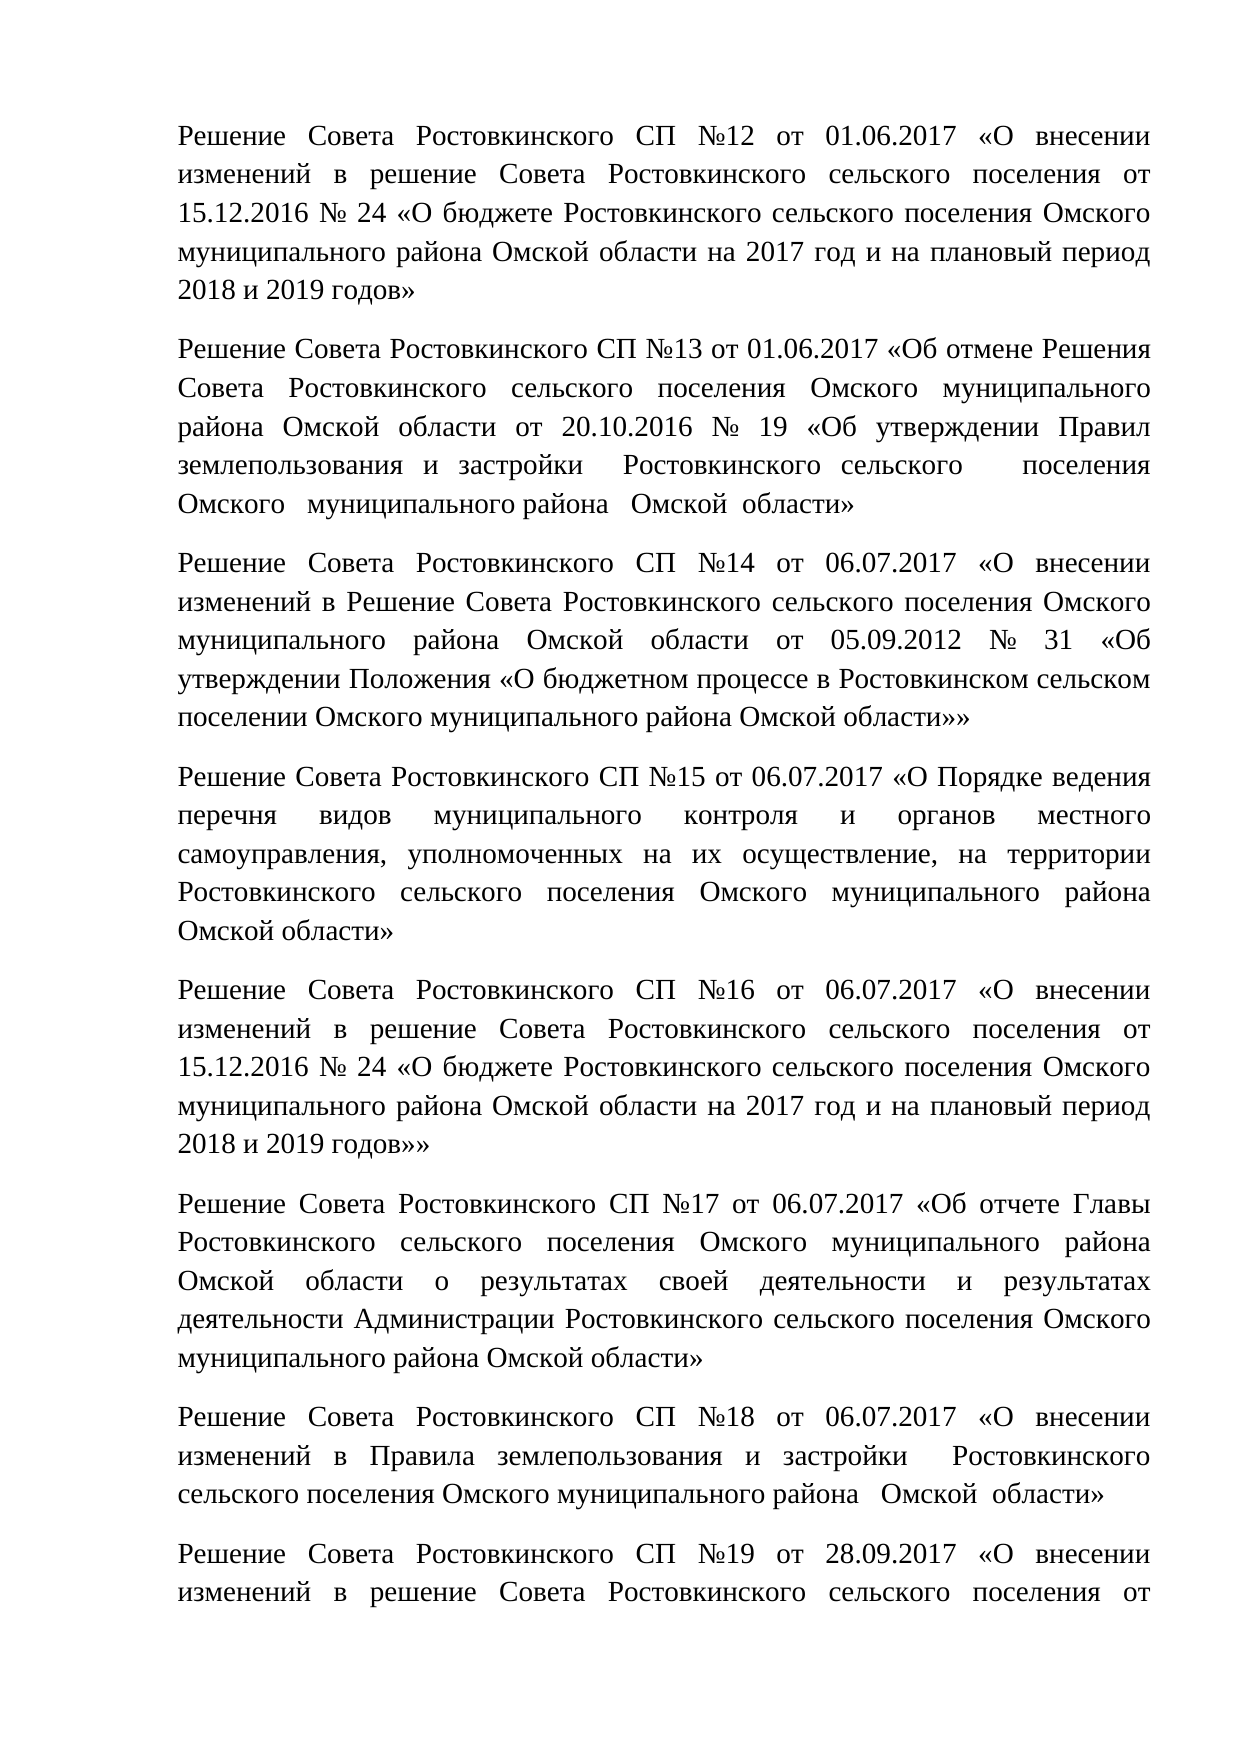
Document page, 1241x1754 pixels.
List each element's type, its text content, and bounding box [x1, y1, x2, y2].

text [177, 1536, 1152, 1608]
text Решение Совета Ростовкинского СП №15 от 06.07.2017 «О Порядке ведения перечня видов муниципального контроля и органов местного самоуправления, уполномоченных на их осуществление, на территории Ростовкинского сельского поселения Омского муниципального района Омской области» [177, 759, 1152, 946]
text Решение Совета Ростовкинского СП №12 от 01.06.2017 «О внесении изменений в решение Совета Ростовкинского сельского поселения от 15.12.2016 № 24 «О бюджете Ростовкинского сельского поселения Омского муниципального района Омской области на 2017 год и на плановый период 2018 и 2019 годов» [177, 118, 1152, 306]
text Решение Совета Ростовкинского СП №16 от 06.07.2017 «О внесении изменений в решение Совета Ростовкинского сельского поселения от 15.12.2016 № 24 «О бюджете Ростовкинского сельского поселения Омского муниципального района Омской области на 2017 год и на плановый период 2018 и 2019 годов»» [177, 972, 1152, 1160]
text Решение Совета Ростовкинского СП №14 от 06.07.2017 «О внесении изменений в Решение Совета Ростовкинского сельского поселения Омского муниципального района Омской области от 05.09.2012 № 31 «Об утверждении Положения «О бюджетном процессе в Ростовкинском сельском поселении Омского муниципального района Омской области»» [177, 545, 1152, 733]
text Решение Совета Ростовкинского СП №18 от 06.07.2017 «О внесении изменений в Правила землепользования и застройки Ростовкинского сельского поселения Омского муниципального района Омской области» [177, 1399, 1152, 1510]
text Решение Совета Ростовкинского СП №13 от 01.06.2017 «Об отмене Решения Совета Ростовкинского сельского поселения Омского муниципального района Омской области от 20.10.2016 № 19 «Об утверждении Правил землепользования и застройки Ростовкинского сельского поселения Омского муниципального района Омской области» [177, 332, 1152, 519]
text Решение Совета Ростовкинского СП №17 от 06.07.2017 «Об отчете Главы Ростовкинского сельского поселения Омского муниципального района Омской области о результатах своей деятельности и результатах деятельности Администрации Ростовкинского сельского поселения Омского муниципального района Омской области» [177, 1186, 1152, 1373]
